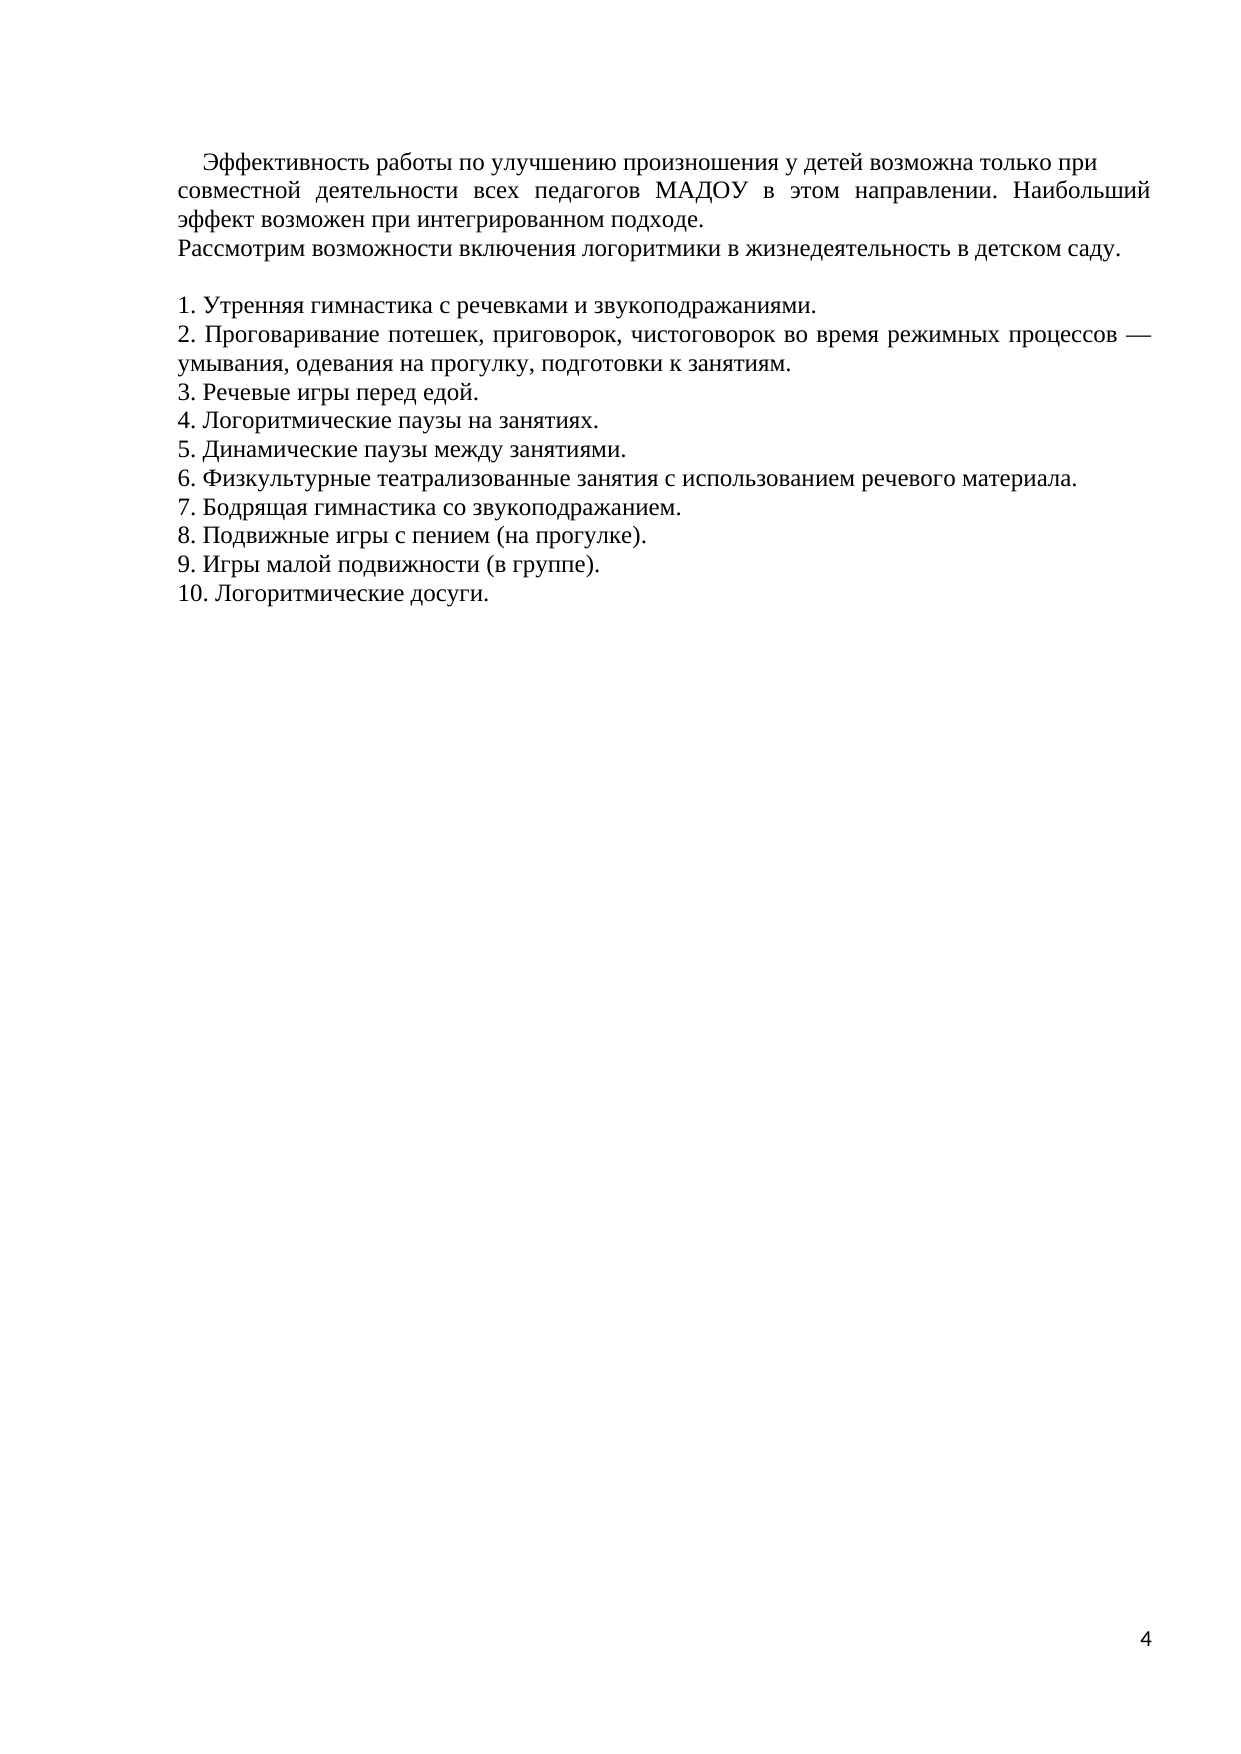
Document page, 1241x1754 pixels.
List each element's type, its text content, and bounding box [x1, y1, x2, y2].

text 9. Игры малой подвижности (в группе). [177, 549, 1152, 578]
text совместной деятельности всех педагогов МАДОУ в этом направлении. Наибольший эффект возможен при интегрированном подходе. [177, 176, 1152, 233]
text 6. Физкультурные театрализованные занятия с использованием речевого материала. [177, 463, 1152, 492]
text 10. Логоритмические досуги. [177, 578, 1152, 607]
text Рассмотрим возможности включения логоритмики в жизнедеятельность в детском саду. [177, 233, 1152, 262]
text 1. Утренняя гимнастика с речевками и звукоподражаниями. [177, 291, 1152, 319]
text Эффективность работы по улучшению произношения у детей возможна только при [177, 147, 1152, 176]
text 4. Логоритмические паузы на занятиях. [177, 406, 1152, 434]
text 8. Подвижные игры с пением (на прогулке). [177, 521, 1152, 549]
text 2. Проговаривание потешек, приговорок, чистоговорок во время режимных процессов — умывания, одевания на прогулку, подготовки к занятиям. [177, 319, 1152, 377]
text 7. Бодрящая гимнастика со звукоподражанием. [177, 492, 1152, 521]
text 3. Речевые игры перед едой. [177, 377, 1152, 406]
text 5. Динамические паузы между занятиями. [177, 434, 1152, 463]
